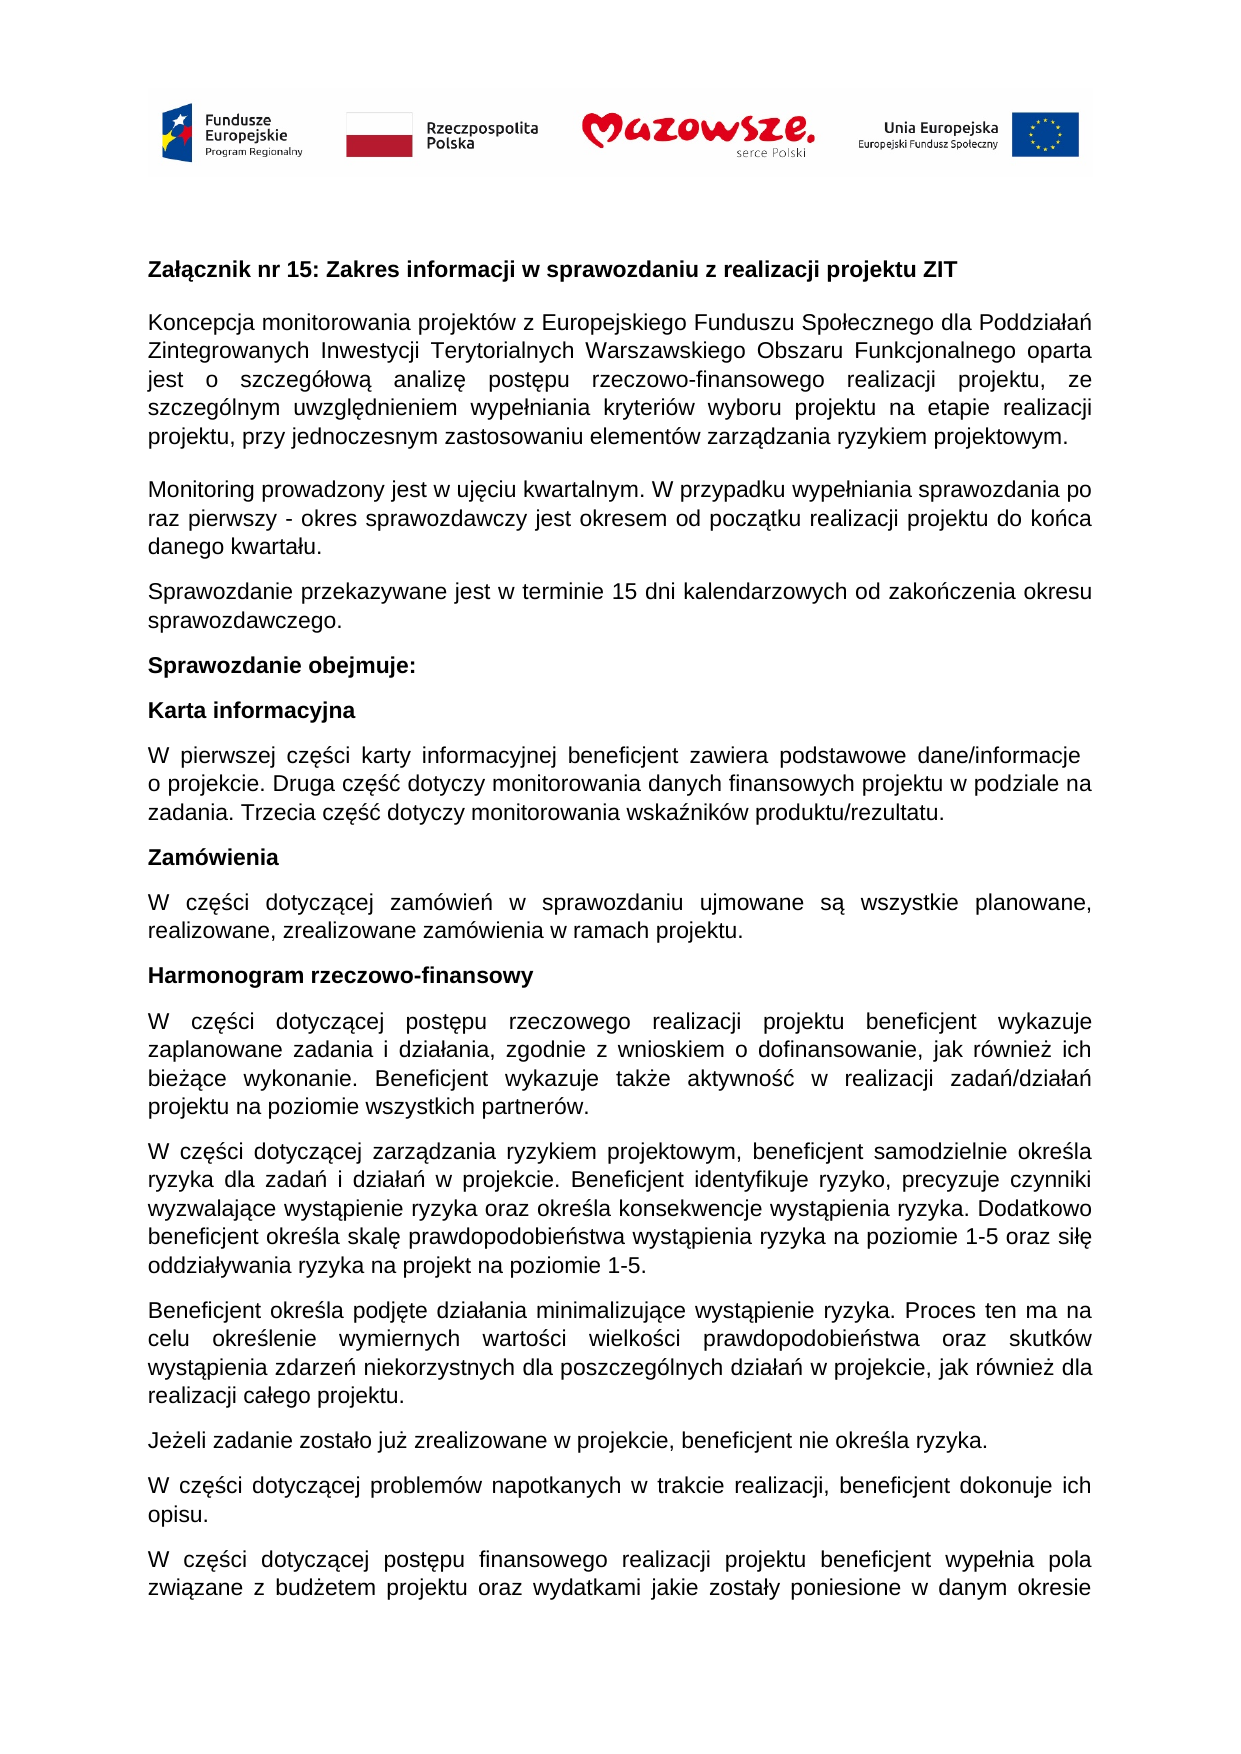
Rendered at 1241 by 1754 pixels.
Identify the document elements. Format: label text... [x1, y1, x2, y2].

text Harmonogram rzeczowo-finansowy [148, 962, 1093, 989]
text Karta informacyjna [148, 697, 1093, 723]
text Jeżeli zadanie zostało już zrealizowane w projekcie, beneficjent nie określa ryzyka. [148, 1427, 1093, 1454]
text W części dotyczącej postępu rzeczowego realizacji projektu beneficjent wykazuje zaplanowane zadania i działania, zgodnie z wnioskiem o dofinansowanie, jak również ich bieżące wykonanie. Beneficjent wykazuje także aktywność w realizacji zadań/działań projektu na poziomie wszystkich partnerów. [148, 1008, 1093, 1119]
text Koncepcja monitorowania projektów z Europejskiego Funduszu Społecznego dla Poddziałań Zintegrowanych Inwestycji Terytorialnych Warszawskiego Obszaru Funkcjonalnego oparta jest o szczegółową analizę postępu rzeczowo-finansowego realizacji projektu, ze szczególnym uwzględnieniem wypełniania kryteriów wyboru projektu na etapie realizacji projektu, przy jednoczesnym zastosowaniu elementów zarządzania ryzykiem projektowym. [148, 309, 1093, 449]
text Beneficjent określa podjęte działania minimalizujące wystąpienie ryzyka. Proces ten ma na celu określenie wymiernych wartości wielkości prawdopodobieństwa oraz skutków wystąpienia zdarzeń niekorzystnych dla poszczególnych działań w projekcie, jak również dla realizacji całego projektu. [148, 1297, 1093, 1408]
text W pierwszej części karty informacyjnej beneficjent zawiera podstawowe dane/informacje o projekcie. Druga część dotyczy monitorowania danych finansowych projektu w podziale na zadania. Trzecia część dotyczy monitorowania wskaźników produktu/rezultatu. [148, 742, 1093, 825]
text Sprawozdanie przekazywane jest w terminie 15 dni kalendarzowych od zakończenia okresu sprawozdawczego. [148, 578, 1093, 633]
text Zamówienia [148, 844, 1093, 870]
subtitle Załącznik nr 15: Zakres informacji w sprawozdaniu z realizacji projektu ZIT [148, 256, 1093, 283]
text W części dotyczącej zarządzania ryzykiem projektowym, beneficjent samodzielnie określa ryzyka dla zadań i działań w projekcie. Beneficjent identyfikuje ryzyko, precyzuje czynniki wyzwalające wystąpienie ryzyka oraz określa konsekwencje wystąpienia ryzyka. Dodatkowo beneficjent określa skalę prawdopodobieństwa wystąpienia ryzyka na poziomie 1-5 oraz siłę oddziaływania ryzyka na projekt na poziomie 1-5. [148, 1138, 1093, 1278]
text W części dotyczącej zamówień w sprawozdaniu ujmowane są wszystkie planowane, realizowane, zrealizowane zamówienia w ramach projektu. [148, 889, 1093, 944]
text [148, 1546, 1093, 1601]
text W części dotyczącej problemów napotkanych w trakcie realizacji, beneficjent dokonuje ich opisu. [148, 1472, 1093, 1527]
text Sprawozdanie obejmuje: [148, 652, 1093, 678]
picture [147, 88, 1093, 177]
text Monitoring prowadzony jest w ujęciu kwartalnym. W przypadku wypełniania sprawozdania po raz pierwszy - okres sprawozdawczy jest okresem od początku realizacji projektu do końca danego kwartału. [148, 476, 1093, 559]
